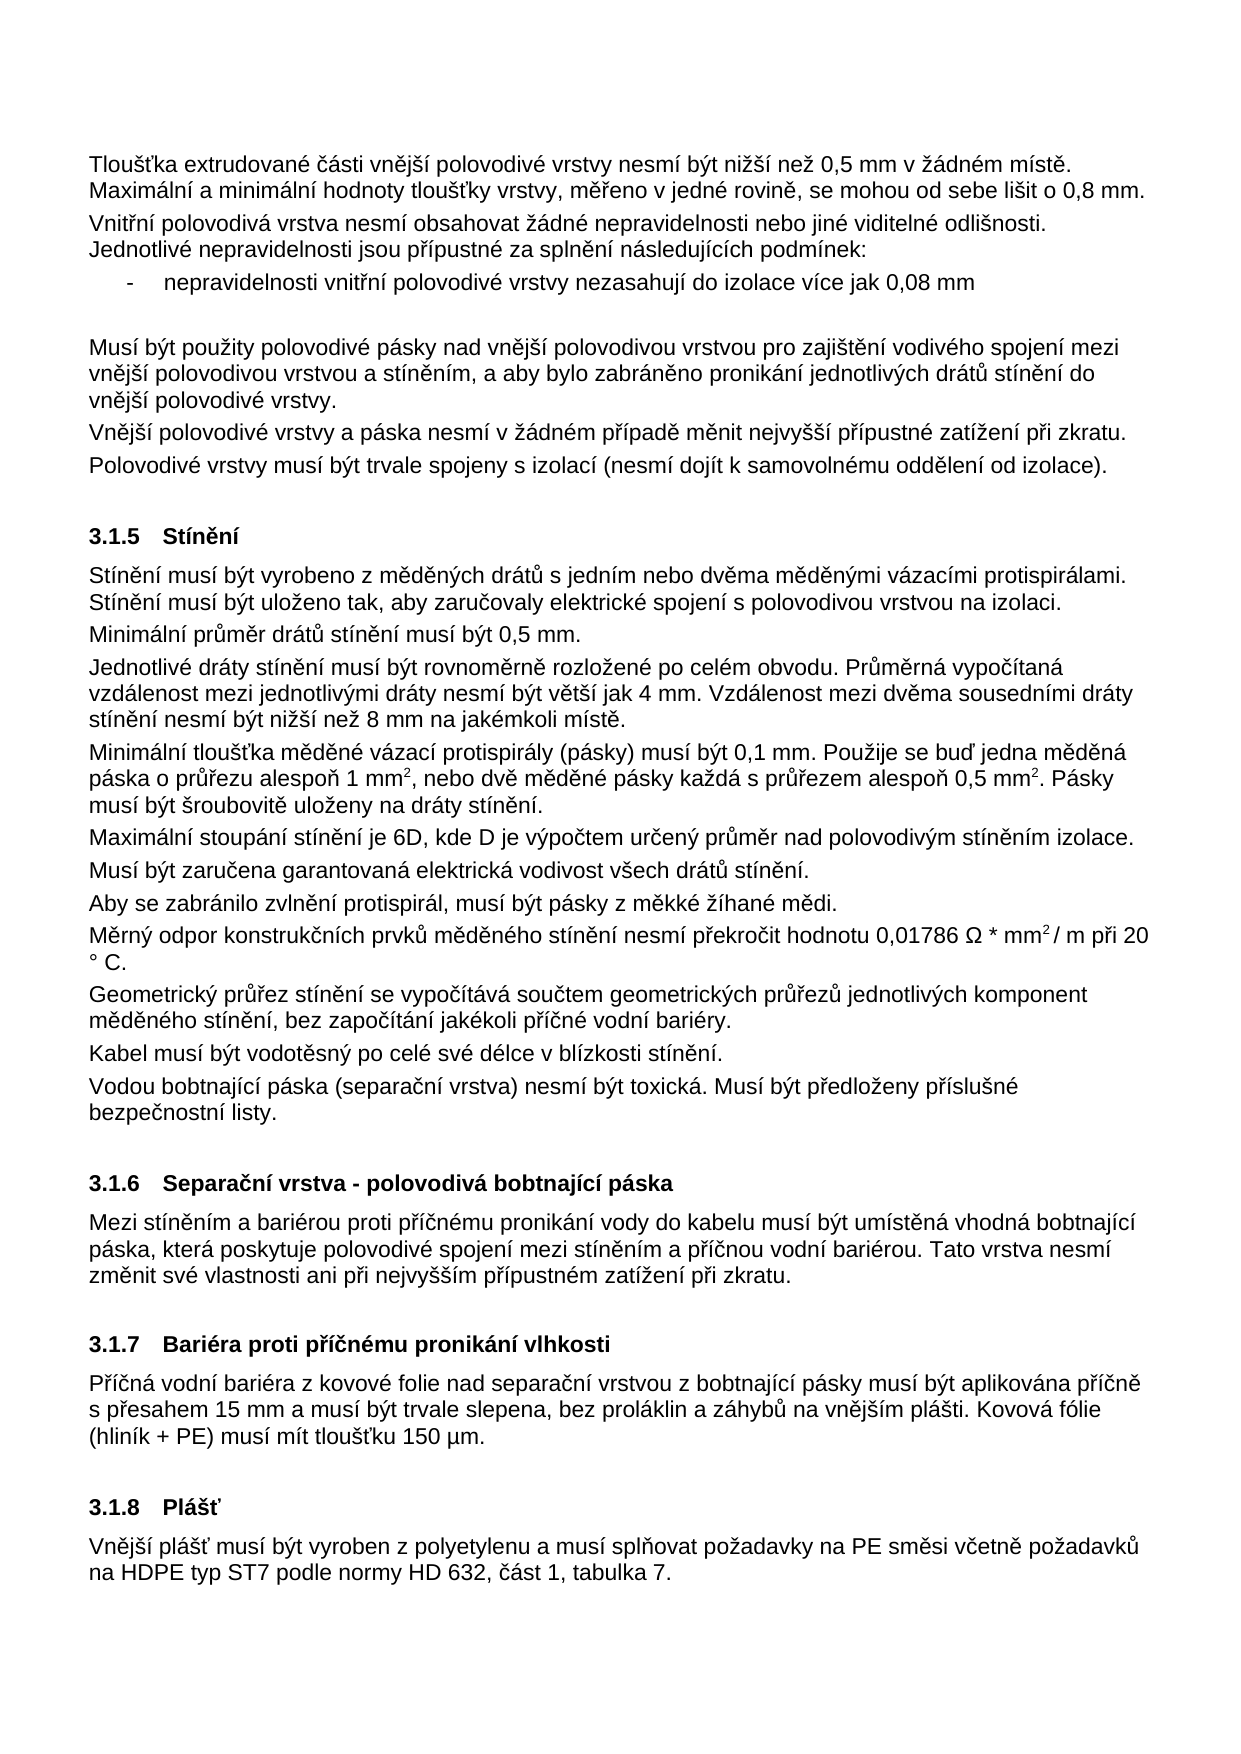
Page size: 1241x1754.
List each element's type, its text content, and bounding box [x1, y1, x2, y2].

text Tloušťka extrudované části vnější polovodivé vrstvy nesmí být nižší než 0,5 mm v žádném místě. Maximální a minimální hodnoty tloušťky vrstvy, měřeno v jedné rovině, se mohou od sebe lišit o 0,8 mm. [89, 151, 1152, 203]
text Polovodivé vrstvy musí být trvale spojeny s izolací (nesmí dojít k samovolnému oddělení od izolace). [89, 452, 1152, 478]
text Minimální průměr drátů stínění musí být 0,5 mm. [89, 621, 1152, 647]
subtitle Separační vrstva - polovodivá bobtnající páska [89, 1170, 1152, 1197]
text Vnější polovodivé vrstvy a páska nesmí v žádném případě měnit nejvyšší přípustné zatížení při zkratu. [89, 419, 1152, 446]
text Maximální stoupání stínění je 6D, kde D je výpočtem určený průměr nad polovodivým stíněním izolace. [89, 824, 1152, 851]
subtitle Bariéra proti příčnému pronikání vlhkosti [89, 1331, 1152, 1357]
text Vodou bobtnající páska (separační vrstva) nesmí být toxická. Musí být předloženy příslušné bezpečnostní listy. [89, 1073, 1152, 1125]
subtitle Plášť [89, 1494, 1152, 1521]
text Geometrický průřez stínění se vypočítává součtem geometrických průřezů jednotlivých komponent měděného stínění, bez započítání jakékoli příčné vodní bariéry. [89, 981, 1152, 1034]
text Musí být zaručena garantovaná elektrická vodivost všech drátů stínění. [89, 857, 1152, 883]
text Měrný odpor konstrukčních prvků měděného stínění nesmí překročit hodnotu 0,01786 Ω * mm2 / m při 20 ° C. [89, 922, 1152, 975]
list nepravidelnosti vnitřní polovodivé vrstvy nezasahují do izolace více jak 0,08 mm [126, 269, 1152, 295]
subtitle Stínění [89, 523, 1152, 549]
text Stínění musí být vyrobeno z měděných drátů s jedním nebo dvěma měděnými vázacími protispirálami. Stínění musí být uloženo tak, aby zaručovaly elektrické spojení s polovodivou vrstvou na izolaci. [89, 562, 1152, 615]
text Jednotlivé dráty stínění musí být rovnoměrně rozložené po celém obvodu. Průměrná vypočítaná vzdálenost mezi jednotlivými dráty nesmí být větší jak 4 mm. Vzdálenost mezi dvěma sousedními dráty stínění nesmí být nižší než 8 mm na jakémkoli místě. [89, 654, 1152, 733]
text Příčná vodní bariéra z kovové folie nad separační vrstvou z bobtnající pásky musí být aplikována příčně s přesahem 15 mm a musí být trvale slepena, bez proláklin a záhybů na vnějším plášti. Kovová fólie (hliník + PE) musí mít tloušťku 150 µm. [89, 1370, 1152, 1449]
text Minimální tloušťka měděné vázací protispirály (pásky) musí být 0,1 mm. Použije se buď jedna měděná páska o průřezu alespoň 1 mm2, nebo dvě měděné pásky každá s průřezem alespoň 0,5 mm2. Pásky musí být šroubovitě uloženy na dráty stínění. [89, 739, 1152, 818]
text Kabel musí být vodotěsný po celé své délce v blízkosti stínění. [89, 1040, 1152, 1066]
text Mezi stíněním a bariérou proti příčnému pronikání vody do kabelu musí být umístěná vhodná bobtnající páska, která poskytuje polovodivé spojení mezi stíněním a příčnou vodní bariérou. Tato vrstva nesmí změnit své vlastnosti ani při nejvyšším přípustném zatížení při zkratu. [89, 1209, 1152, 1288]
text Vnější plášť musí být vyroben z polyetylenu a musí splňovat požadavky na PE směsi včetně požadavků na HDPE typ ST7 podle normy HD 632, část 1, tabulka 7. [89, 1533, 1152, 1586]
text Vnitřní polovodivá vrstva nesmí obsahovat žádné nepravidelnosti nebo jiné viditelné odlišnosti. Jednotlivé nepravidelnosti jsou přípustné za splnění následujících podmínek: [89, 210, 1152, 262]
text Musí být použity polovodivé pásky nad vnější polovodivou vrstvou pro zajištění vodivého spojení mezi vnější polovodivou vrstvou a stíněním, a aby bylo zabráněno pronikání jednotlivých drátů stínění do vnější polovodivé vrstvy. [89, 334, 1152, 413]
text Aby se zabránilo zvlnění protispirál, musí být pásky z měkké žíhané mědi. [89, 889, 1152, 916]
